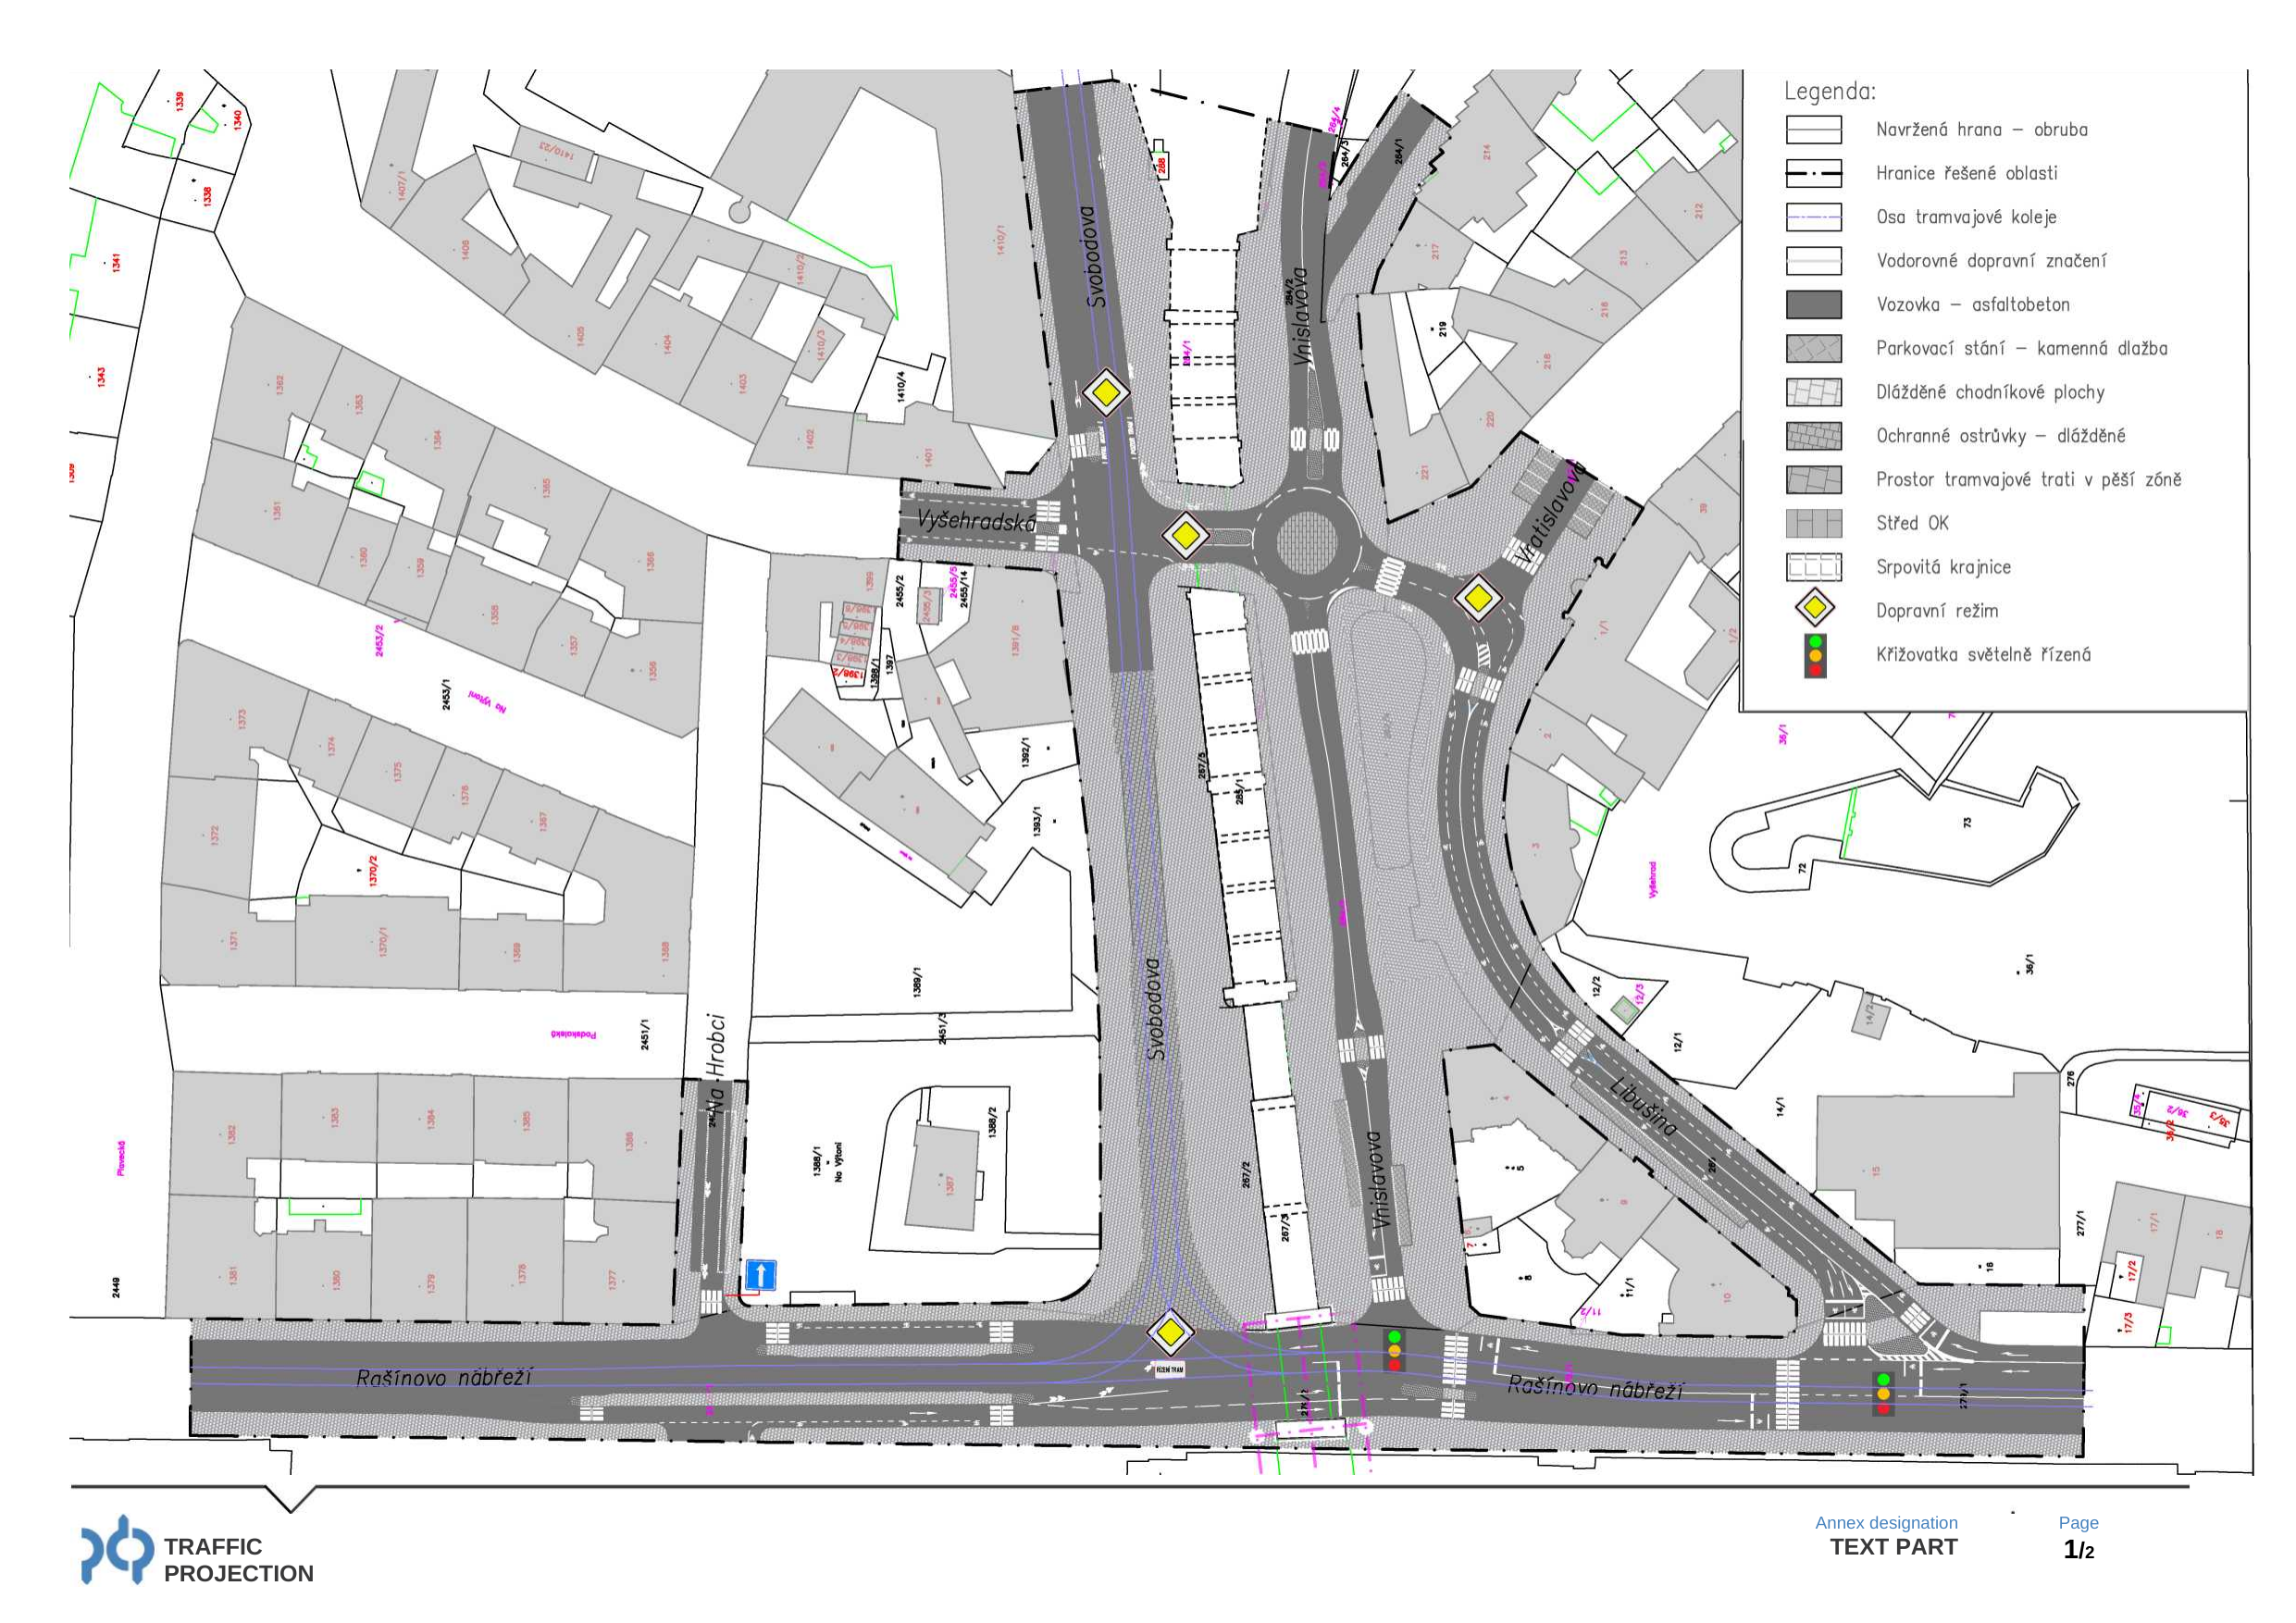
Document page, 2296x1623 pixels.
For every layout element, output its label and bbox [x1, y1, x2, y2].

picture [69, 69, 2257, 1587]
